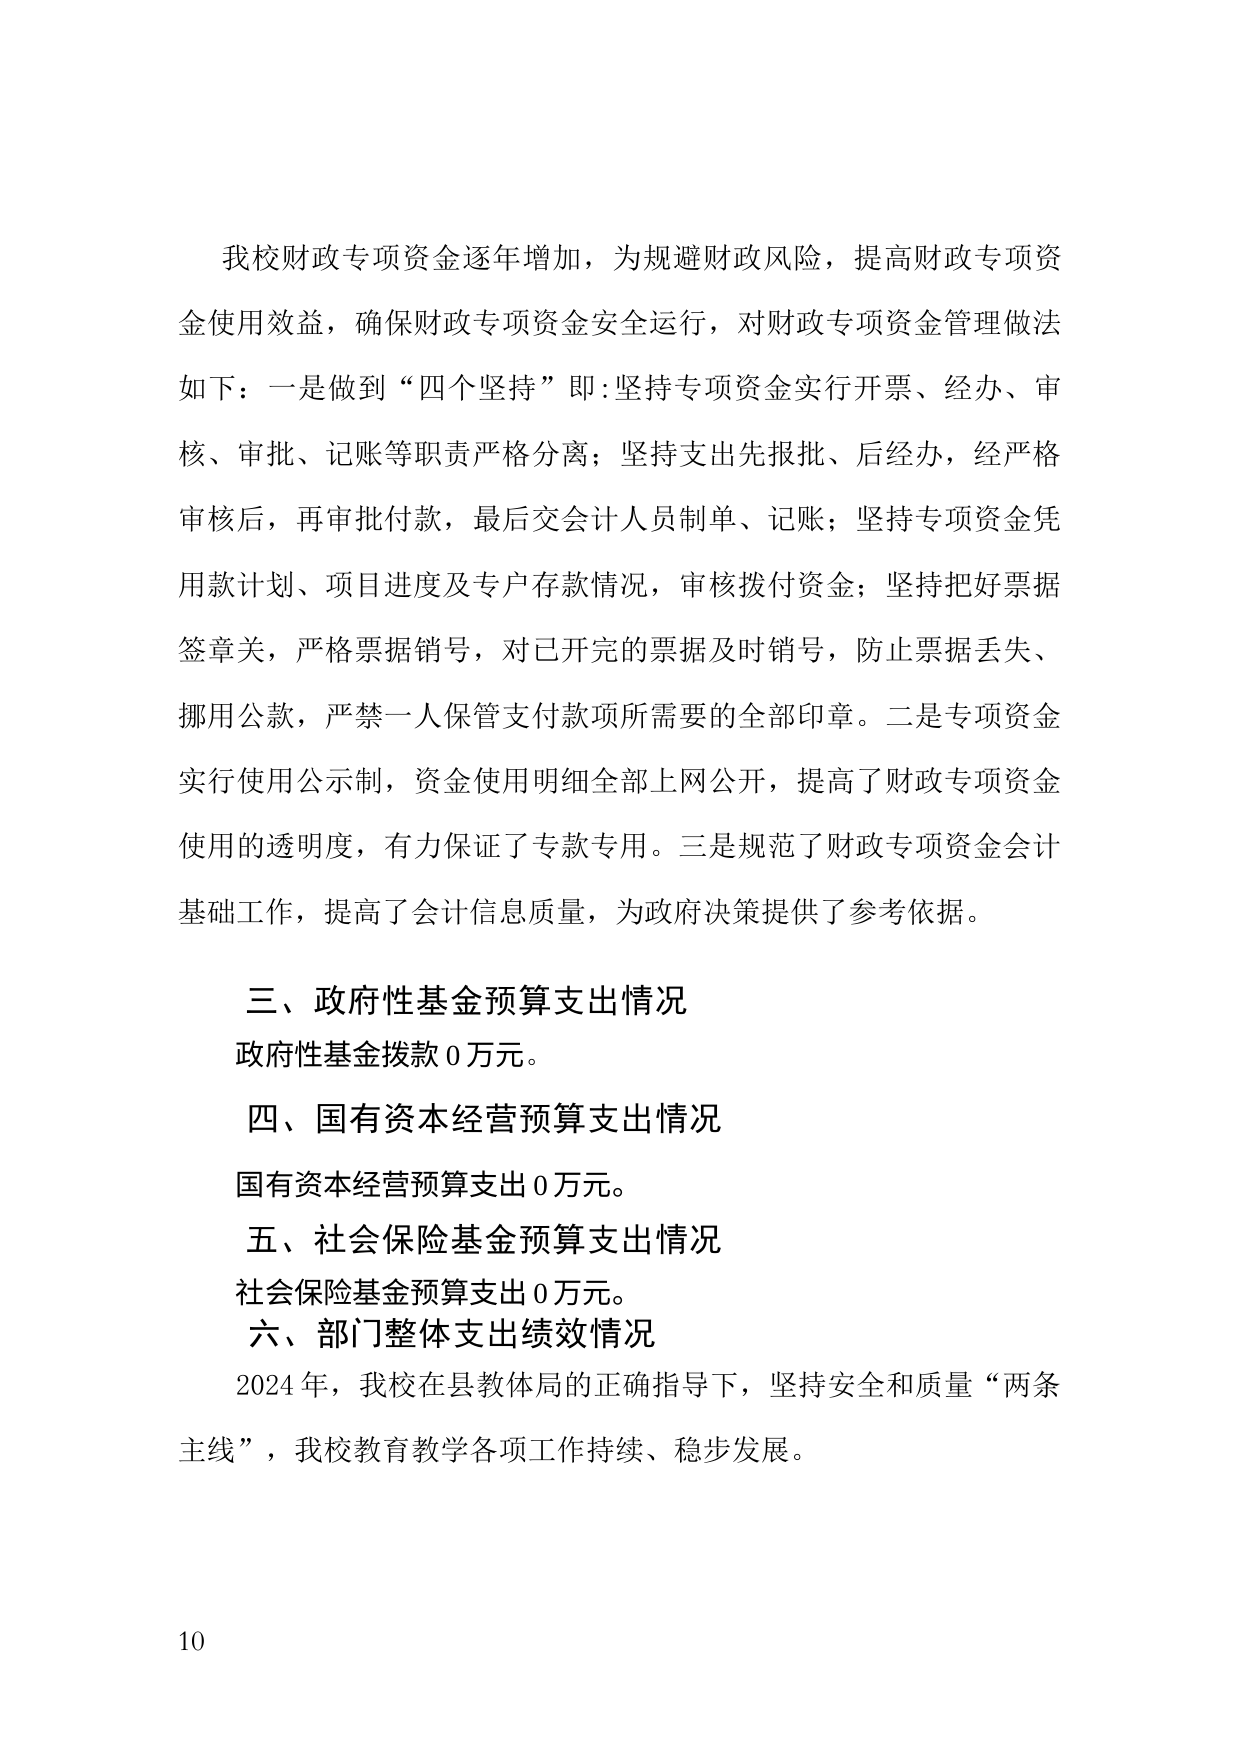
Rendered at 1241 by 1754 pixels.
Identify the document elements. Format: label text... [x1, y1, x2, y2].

list 我校财政专项资金逐年增加，为规避财政风险，提高财政专项资金使用效益，确保财政专项资金安全运行，对财政专项资金管理做法如下：一是做到“四个坚持”即:坚持专项资金实行开票、经办、审核、审批、记账等职责严格分离；坚持支出先报批、后经办，经严格审核后，再审批付款，最后交会计人员制单、记账；坚持专项资金凭用款计划、项目进度及专户存款情况，审核拨付资金；坚持把好票据签章关，严格票据销号，对已开完的票据及时销号，防止票据丢失、挪用公款，严禁一人保管支付款项所需要的全部印章。二是专项资金实行使用公示制，资金使用明细全部上网公开，提高了财政专项资金使用的透明度，有力保证了专款专用。三是规范了财政专项资金会计基础工作，提高了会计信息质量，为政府决策提供了参考依据。 [177, 223, 1063, 942]
text 五、社会保险基金预算支出情况 [245, 1204, 1063, 1269]
text 政府性基金拨款0万元。 [177, 1031, 1063, 1073]
text 2024年，我校在县教体局的正确指导下，坚持安全和质量“两条主线”，我校教育教学各项工作持续、稳步发展。 [177, 1350, 1063, 1481]
text 六、部门整体支出绩效情况 [177, 1312, 1063, 1350]
text 四、国有资本经营预算支出情况 [246, 1096, 1063, 1162]
text 三、政府性基金预算支出情况 [245, 966, 1063, 1031]
text 国有资本经营预算支出0万元。 [177, 1162, 1063, 1204]
text 社会保险基金预算支出0万元。 [177, 1269, 1063, 1312]
